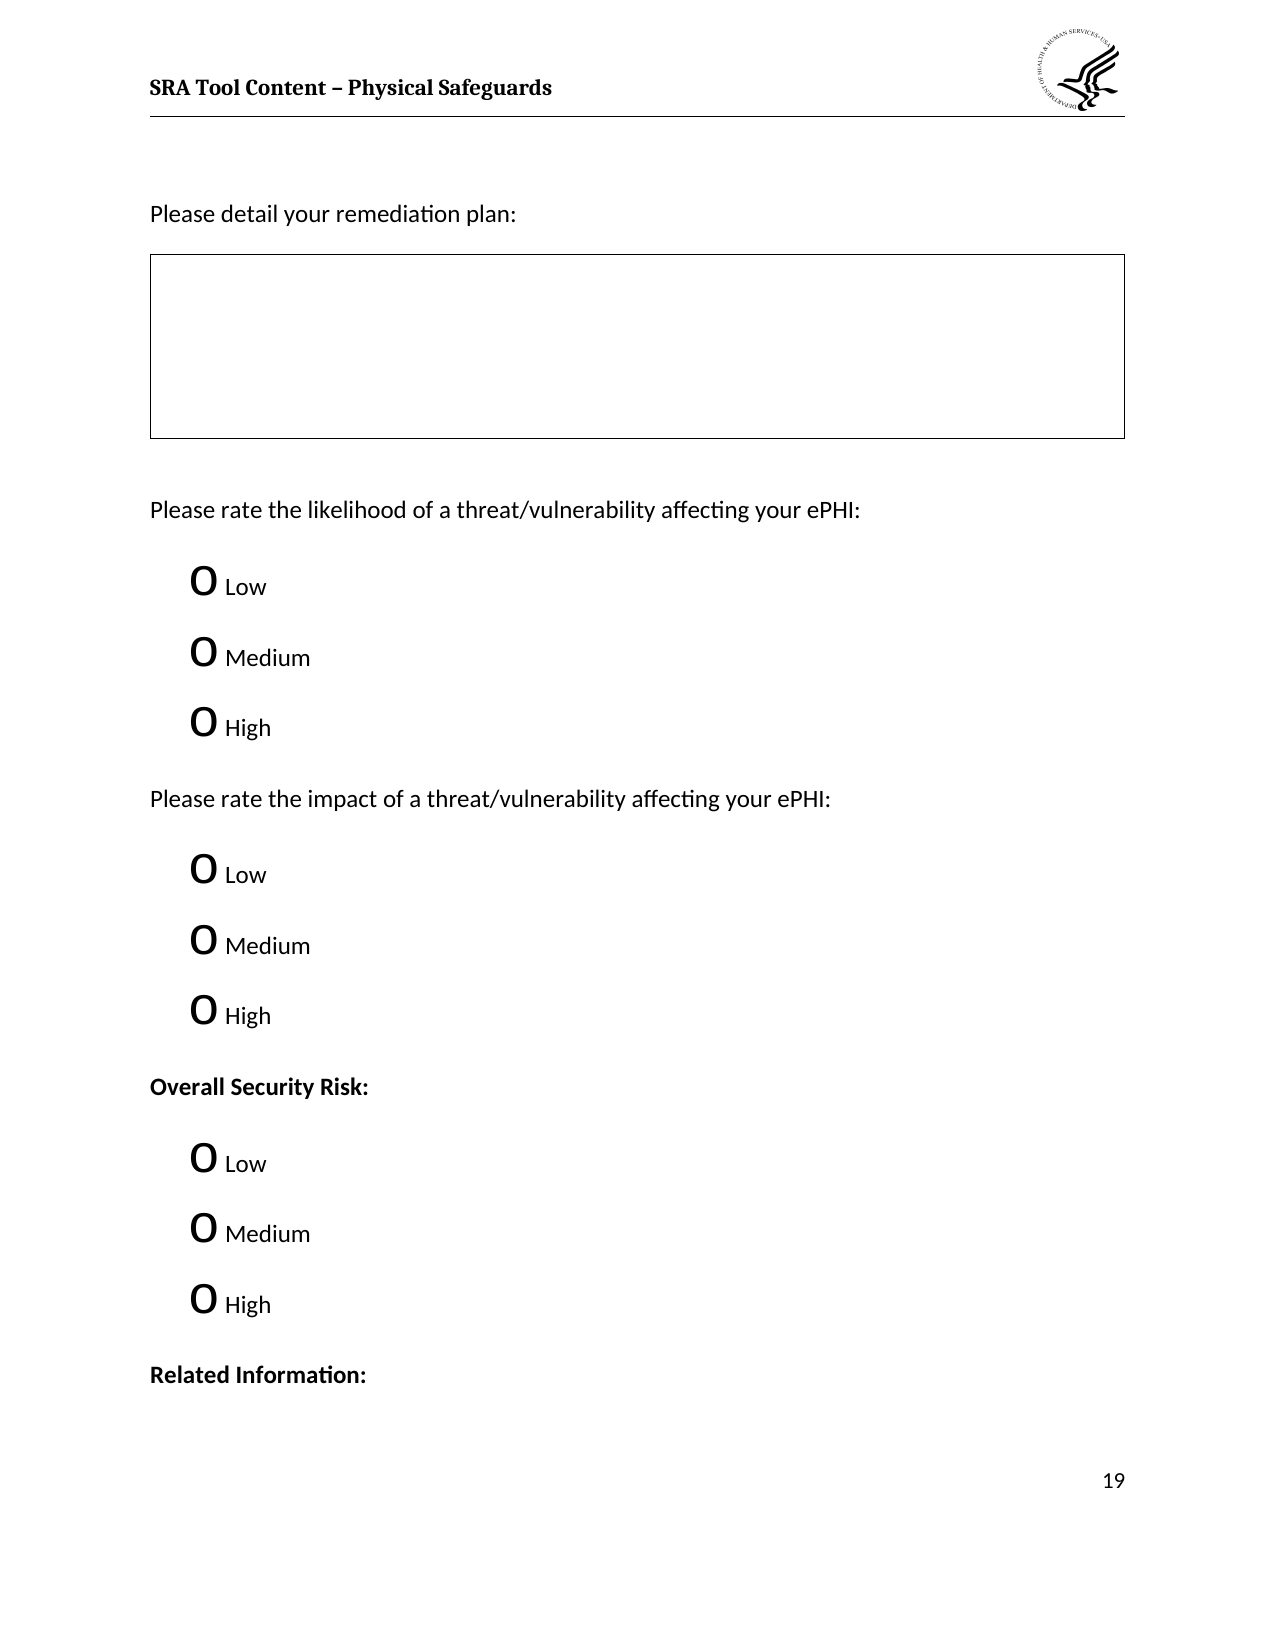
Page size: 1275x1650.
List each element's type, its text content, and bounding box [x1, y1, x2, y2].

list High [187, 1268, 1125, 1329]
list Medium [187, 909, 1125, 971]
list Medium [187, 621, 1125, 682]
text Please detail your remediation plan: [150, 198, 1125, 228]
table_header [151, 255, 1124, 438]
text Please rate the impact of a threat/vulnerability affecting your ePHI: [150, 783, 1125, 813]
text Related Information: [150, 1359, 1125, 1390]
list Low [187, 1127, 1125, 1188]
list Low [187, 550, 1125, 612]
list Medium [187, 1197, 1125, 1259]
list High [187, 980, 1125, 1041]
text Overall Security Risk: [150, 1071, 1125, 1102]
picture [1037, 29, 1119, 111]
text Please rate the likelihood of a threat/vulnerability affecting your ePHI: [150, 494, 1125, 525]
list Low [187, 839, 1125, 900]
list High [187, 691, 1125, 753]
